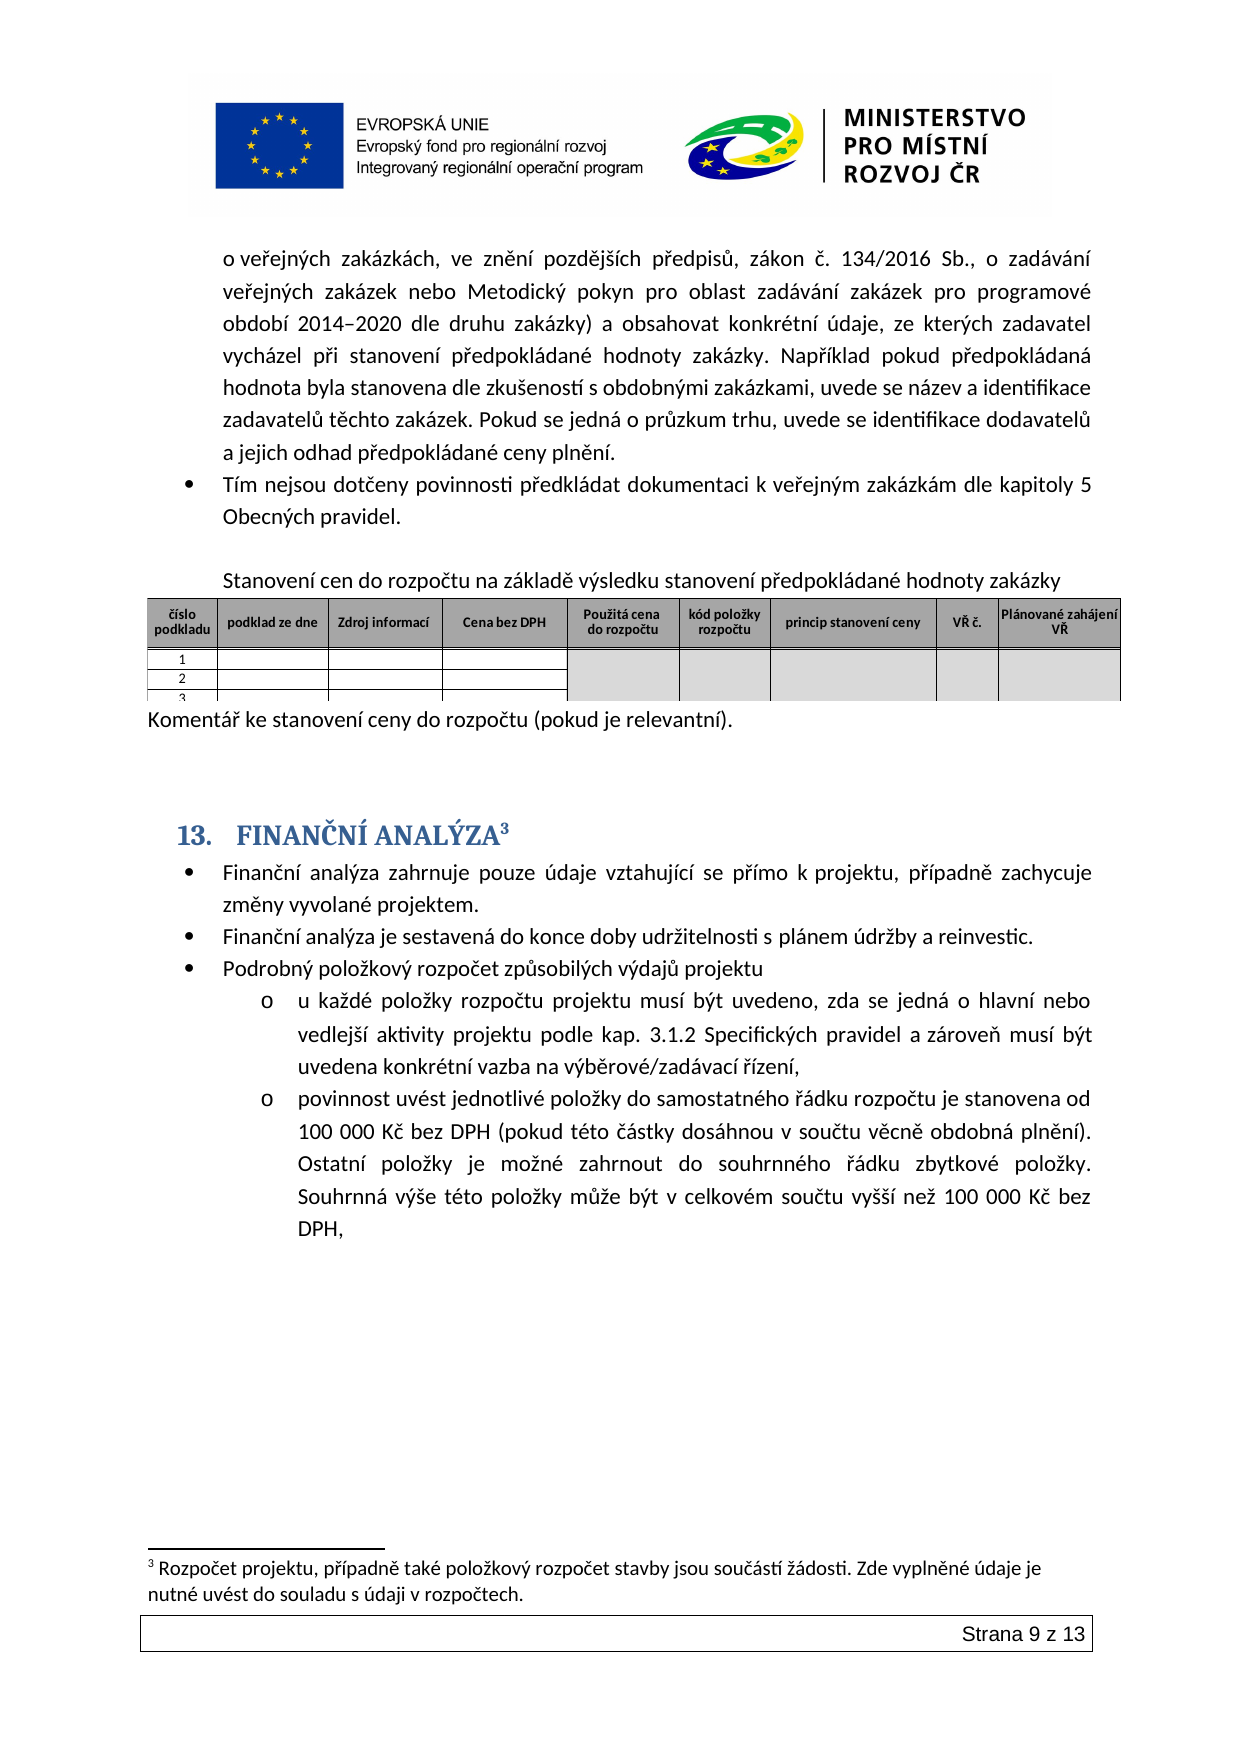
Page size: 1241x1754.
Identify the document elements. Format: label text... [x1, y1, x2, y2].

list Tím nejsou dotčeny povinnosti předkládat dokumentaci k veřejným zakázkám dle kapitoly 5 Obecných pravidel. [185, 470, 1093, 530]
list Komentář ke stanovení ceny do rozpočtu (pokud je relevantní). [148, 705, 1093, 733]
list Podrobný položkový rozpočet způsobilých výdajů projektu [185, 954, 1093, 982]
subtitle Finanční Analýza [177, 819, 1093, 853]
picture [187, 73, 1053, 217]
list Stanovení cen do rozpočtu na základě výsledku stanovení předpokládané hodnoty zakázky [223, 566, 1093, 594]
list Finanční analýza zahrnuje pouze údaje vztahující se přímo k projektu, případně zachycuje změny vyvolané projektem. [185, 858, 1093, 918]
list povinnost uvést jednotlivé položky do samostatného řádku rozpočtu je stanovena od 100 000 Kč bez DPH (pokud této částky dosáhnou v součtu věcně obdobná plnění). Ostatní položky je možné zahrnout do souhrnného řádku zbytkové položky. Souhrnná výše této položky může být v celkovém součtu vyšší než 100 000 Kč bez DPH, [260, 1084, 1093, 1242]
list u každé položky rozpočtu projektu musí být uvedeno, zda se jedná o hlavní nebo vedlejší aktivity projektu podle kap. 3.1.2 Specifických pravidel a zároveň musí být uvedena konkrétní vazba na výběrové/zadávací řízení, [260, 986, 1093, 1080]
list Finanční analýza je sestavená do konce doby udržitelnosti s plánem údržby a reinvestic. [185, 922, 1093, 950]
